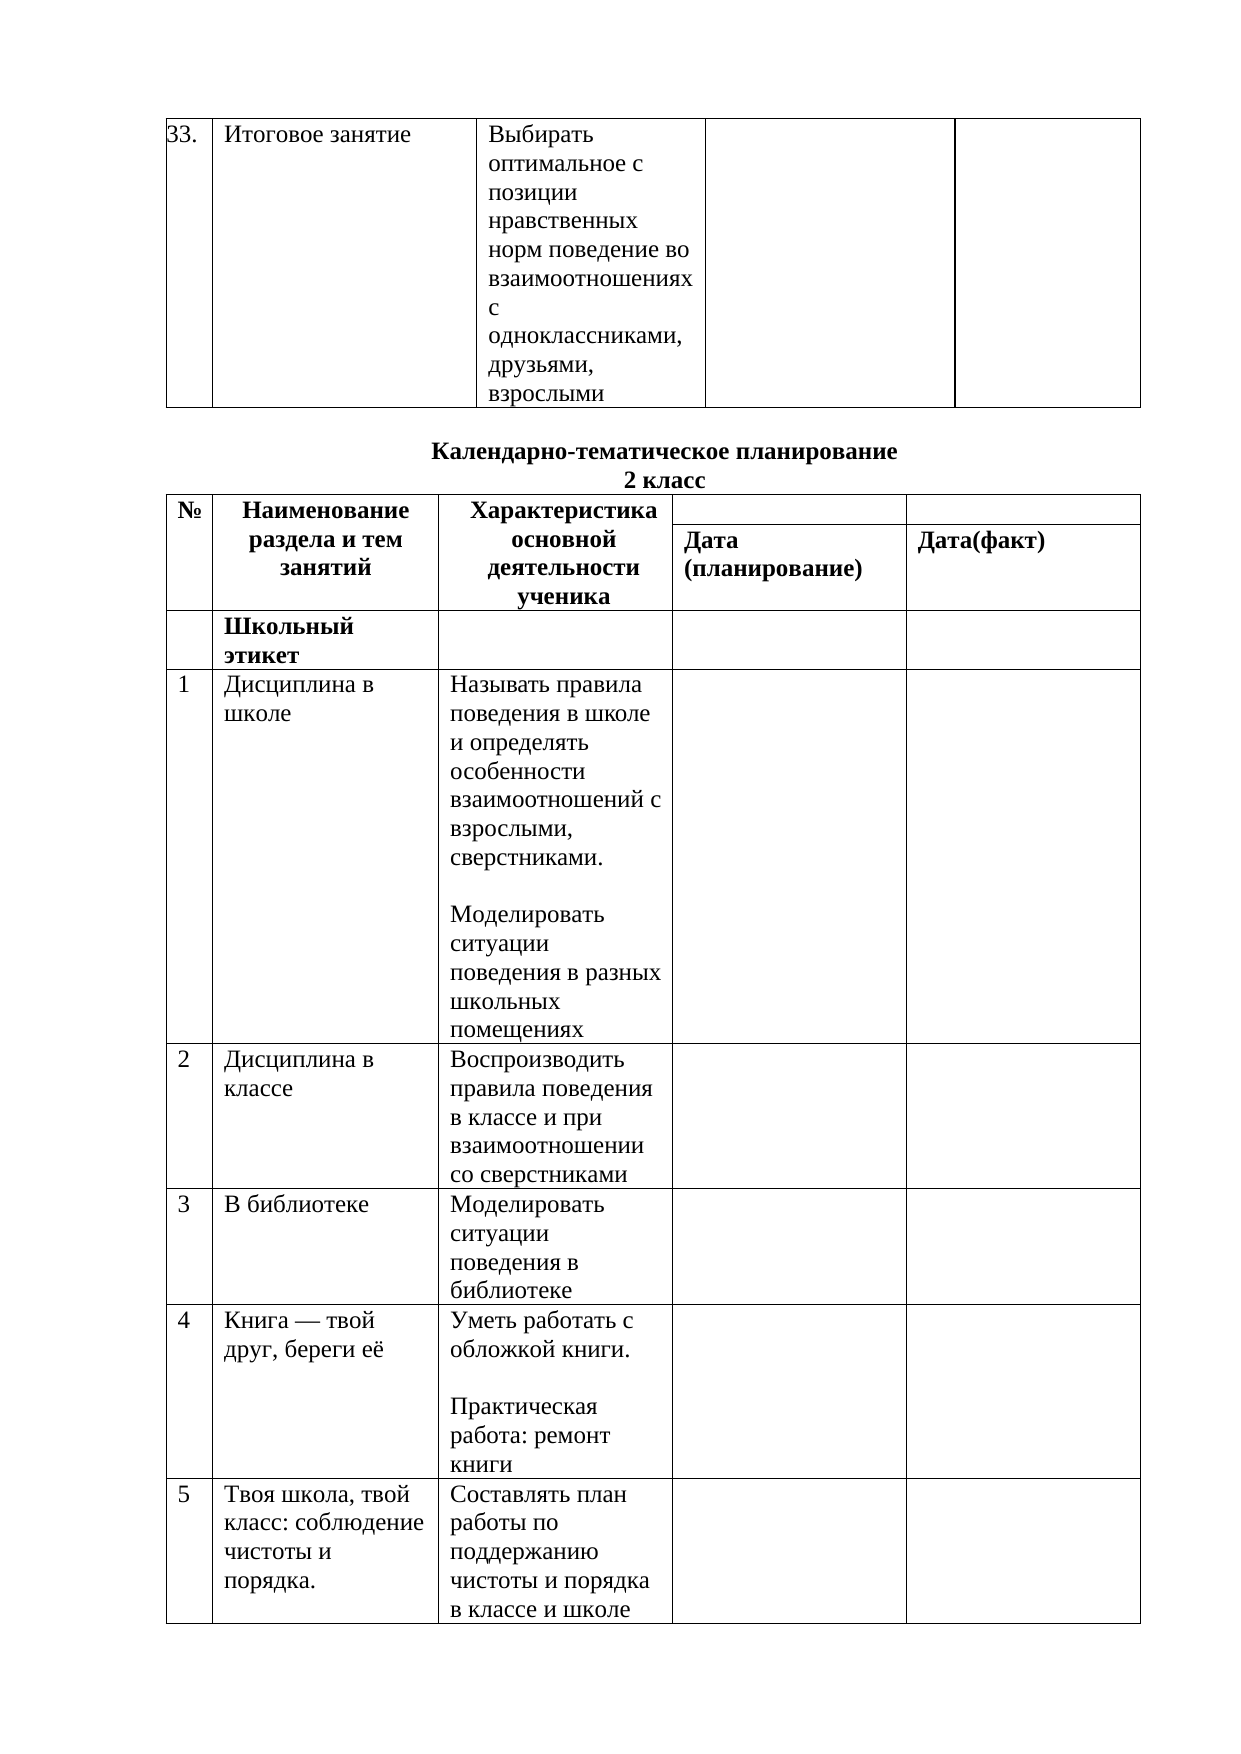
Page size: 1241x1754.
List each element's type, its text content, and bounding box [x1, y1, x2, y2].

table_cell [907, 1189, 1140, 1304]
table_cell [907, 1044, 1140, 1188]
table_cell Выбирать оптимальное с позиции нравственных норм поведение во взаимоотношениях с одноклассниками, друзьями, взрослыми [477, 119, 705, 407]
table_cell 4 [167, 1305, 212, 1478]
table_cell [956, 119, 1140, 407]
table_cell Школьный этикет [213, 611, 438, 668]
table_cell Дисциплина в классе [213, 1044, 438, 1188]
table_cell [673, 670, 906, 1043]
table_cell 3 [167, 1189, 212, 1304]
table_cell [673, 1305, 906, 1478]
table_cell [167, 611, 212, 668]
table_cell Книга — твой друг, береги её [213, 1305, 438, 1478]
table_header Наименование раздела и тем занятий [213, 495, 438, 610]
table_cell [907, 611, 1140, 668]
table_cell [673, 1189, 906, 1304]
table_cell [673, 1479, 906, 1622]
table_cell 1 [167, 670, 212, 1043]
table_header Характеристика основной деятельности ученика [439, 495, 672, 610]
table_cell Итоговое занятие [213, 119, 476, 407]
table_cell [673, 611, 906, 668]
table_cell Составлять план работы по поддержанию чистоты и порядка в классе и школе [439, 1479, 672, 1622]
table_cell Называть правила поведения в школе и определять особенности взаимоотношений с взрослыми, сверстниками. Моделировать ситуации поведения в разных школьных помещениях [439, 670, 672, 1043]
table_cell [673, 1044, 906, 1188]
table_cell [167, 119, 212, 407]
text Календарно-тематическое планирование [177, 436, 1152, 465]
table_header [673, 495, 906, 524]
table_cell [907, 1479, 1140, 1622]
table_cell Дата (планирование) [673, 525, 906, 610]
text 2 класс [177, 465, 1152, 494]
table_header [907, 495, 1140, 524]
table_cell Моделировать ситуации поведения в библиотеке [439, 1189, 672, 1304]
table_cell Дата(факт) [907, 525, 1140, 610]
table_cell В библиотеке [213, 1189, 438, 1304]
table_cell [706, 119, 954, 407]
table_cell Твоя школа, твой класс: соблюдение чистоты и порядка. [213, 1479, 438, 1622]
table_cell 5 [167, 1479, 212, 1622]
table_cell Уметь работать с обложкой книги. Практическая работа: ремонт книги [439, 1305, 672, 1478]
table_cell [907, 670, 1140, 1043]
table_cell 2 [167, 1044, 212, 1188]
table_cell [439, 611, 672, 668]
table_cell Воспроизводить правила поведения в классе и при взаимоотношении со сверстниками [439, 1044, 672, 1188]
table_cell [907, 1305, 1140, 1478]
table_cell Дисциплина в школе [213, 670, 438, 1043]
table_header № [167, 495, 212, 610]
